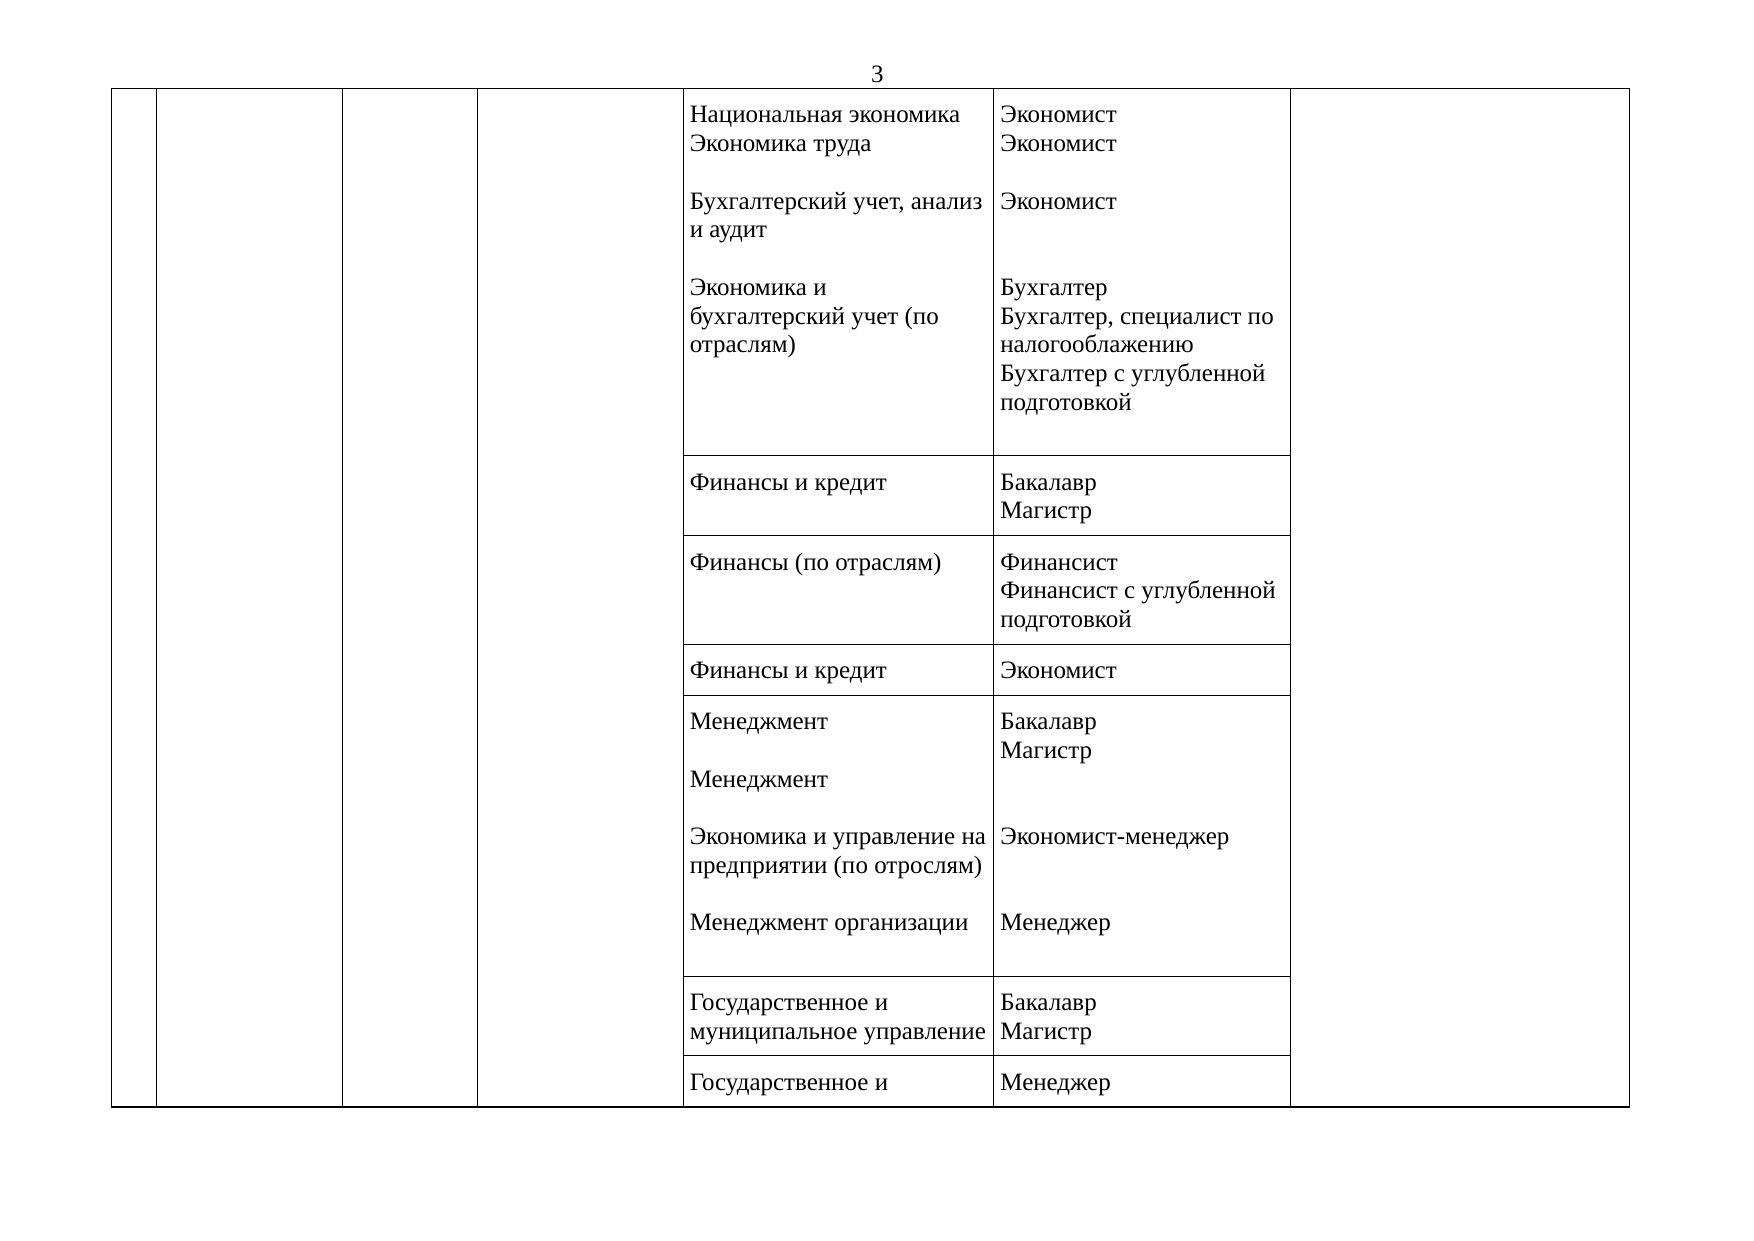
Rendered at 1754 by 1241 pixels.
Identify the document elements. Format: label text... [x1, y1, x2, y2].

table_cell Бакалавр Магистр [994, 977, 1290, 1055]
table_cell Бакалавр Магистр [994, 456, 1290, 535]
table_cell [994, 89, 1290, 455]
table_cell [684, 1056, 993, 1106]
table_cell Экономист [994, 645, 1290, 694]
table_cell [684, 977, 993, 1055]
table_cell Финансист Финансист с углубленной подготовкой [994, 536, 1290, 643]
table_cell Финансы (по отраслям) [684, 536, 993, 643]
table_cell Финансы и кредит [684, 456, 993, 535]
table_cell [684, 89, 993, 455]
table_cell Финансы и кредит [684, 645, 993, 694]
table_cell Бакалавр Магистр Экономист-менеджер Менеджер [994, 696, 1290, 976]
table_cell Менеджмент Менеджмент Экономика и управление на предприятии (по отрослям) Менеджмент организации [684, 696, 993, 976]
table_cell Менеджер [994, 1056, 1290, 1106]
